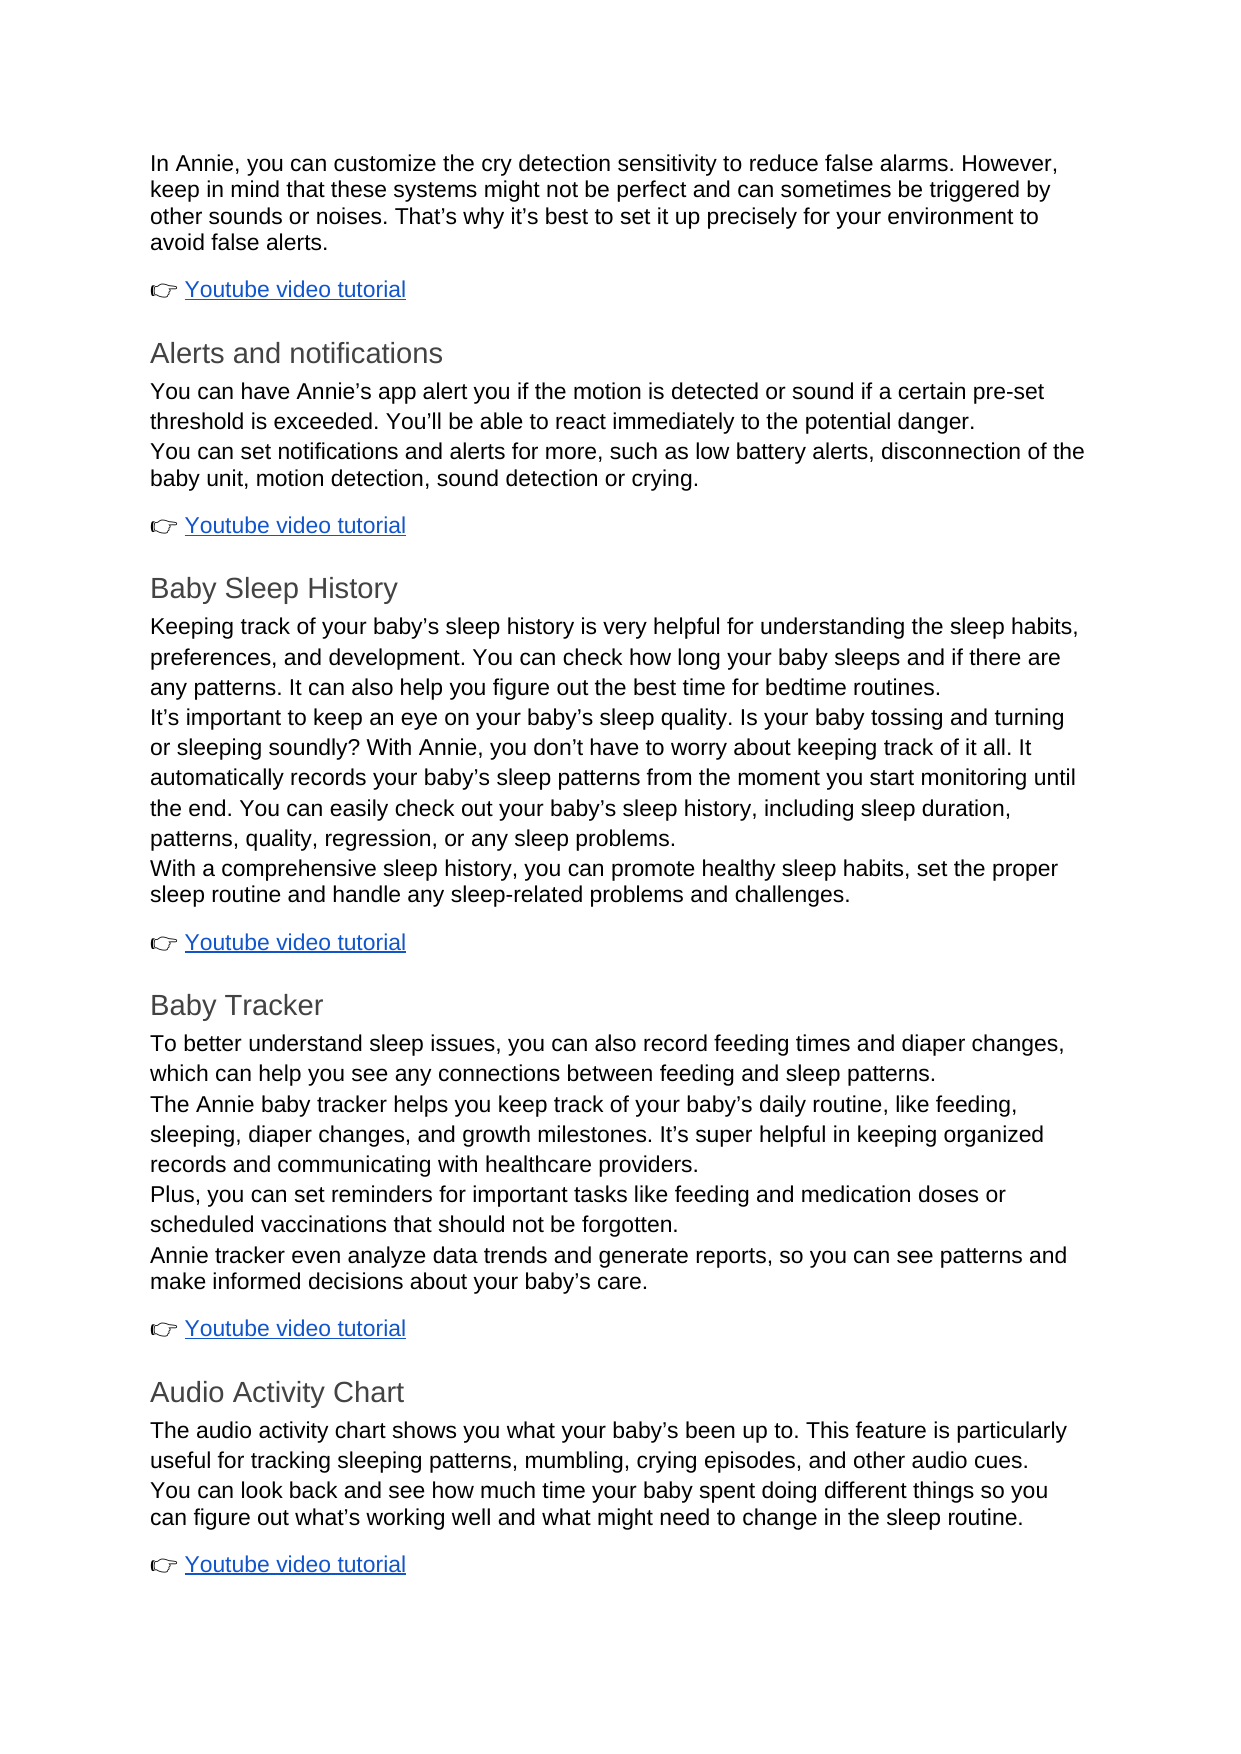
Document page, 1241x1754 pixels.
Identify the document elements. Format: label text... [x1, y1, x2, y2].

subtitle Baby Sleep History [150, 571, 1090, 605]
text To better understand sleep issues, you can also record feeding times and diaper changes, which can help you see any connections between feeding and sleep patterns. [150, 1030, 1090, 1087]
text With a comprehensive sleep history, you can promote healthy sleep habits, set the proper sleep routine and handle any sleep-related problems and challenges. [150, 855, 1090, 908]
text In Annie, you can customize the cry detection sensitivity to reduce false alarms. However, keep in mind that these systems might not be perfect and can sometimes be triggered by other sounds or noises. That’s why it’s best to set it up precisely for your environment to avoid false alerts. [150, 150, 1090, 255]
subtitle Alerts and notifications [150, 336, 1090, 369]
text Plus, you can set reminders for important tasks like feeding and medication doses or scheduled vaccinations that should not be forgotten. [150, 1181, 1090, 1238]
text The audio activity chart shows you what your baby’s been up to. This feature is particularly useful for tracking sleeping patterns, mumbling, crying episodes, and other audio cues. [150, 1417, 1090, 1473]
text 👉 Youtube video tutorial [150, 512, 1090, 538]
text 👉 Youtube video tutorial [150, 276, 1090, 303]
subtitle Audio Activity Chart [150, 1375, 1090, 1408]
text Annie tracker even analyze data trends and generate reports, so you can see patterns and make informed decisions about your baby’s care. [150, 1242, 1090, 1294]
text You can set notifications and alerts for more, such as low battery alerts, disconnection of the baby unit, motion detection, sound detection or crying. [150, 438, 1090, 491]
text 👉 Youtube video tutorial [150, 1315, 1090, 1341]
subtitle Baby Tracker [150, 988, 1090, 1022]
text The Annie baby tracker helps you keep track of your baby’s daily routine, like feeding, sleeping, diaper changes, and growth milestones. It’s super helpful in keeping organized records and communicating with healthcare providers. [150, 1091, 1090, 1177]
text 👉 Youtube video tutorial [150, 1551, 1090, 1577]
text It’s important to keep an eye on your baby’s sleep quality. Is your baby tossing and turning or sleeping soundly? With Annie, you don’t have to worry about keeping track of it all. It automatically records your baby’s sleep patterns from the moment you start monitoring until the end. You can easily check out your baby’s sleep history, including sleep duration, patterns, quality, regression, or any sleep problems. [150, 704, 1090, 851]
text Keeping track of your baby’s sleep history is very helpful for understanding the sleep habits, preferences, and development. You can check how long your baby sleeps and if there are any patterns. It can also help you figure out the best time for bedtime routines. [150, 613, 1090, 700]
text 👉 Youtube video tutorial [150, 928, 1090, 955]
text You can look back and see how much time your baby spent doing different things so you can figure out what’s working well and what might need to change in the sleep routine. [150, 1477, 1090, 1530]
text You can have Annie’s app alert you if the motion is detected or sound if a certain pre-set threshold is exceeded. You’ll be able to react immediately to the potential danger. [150, 378, 1090, 434]
